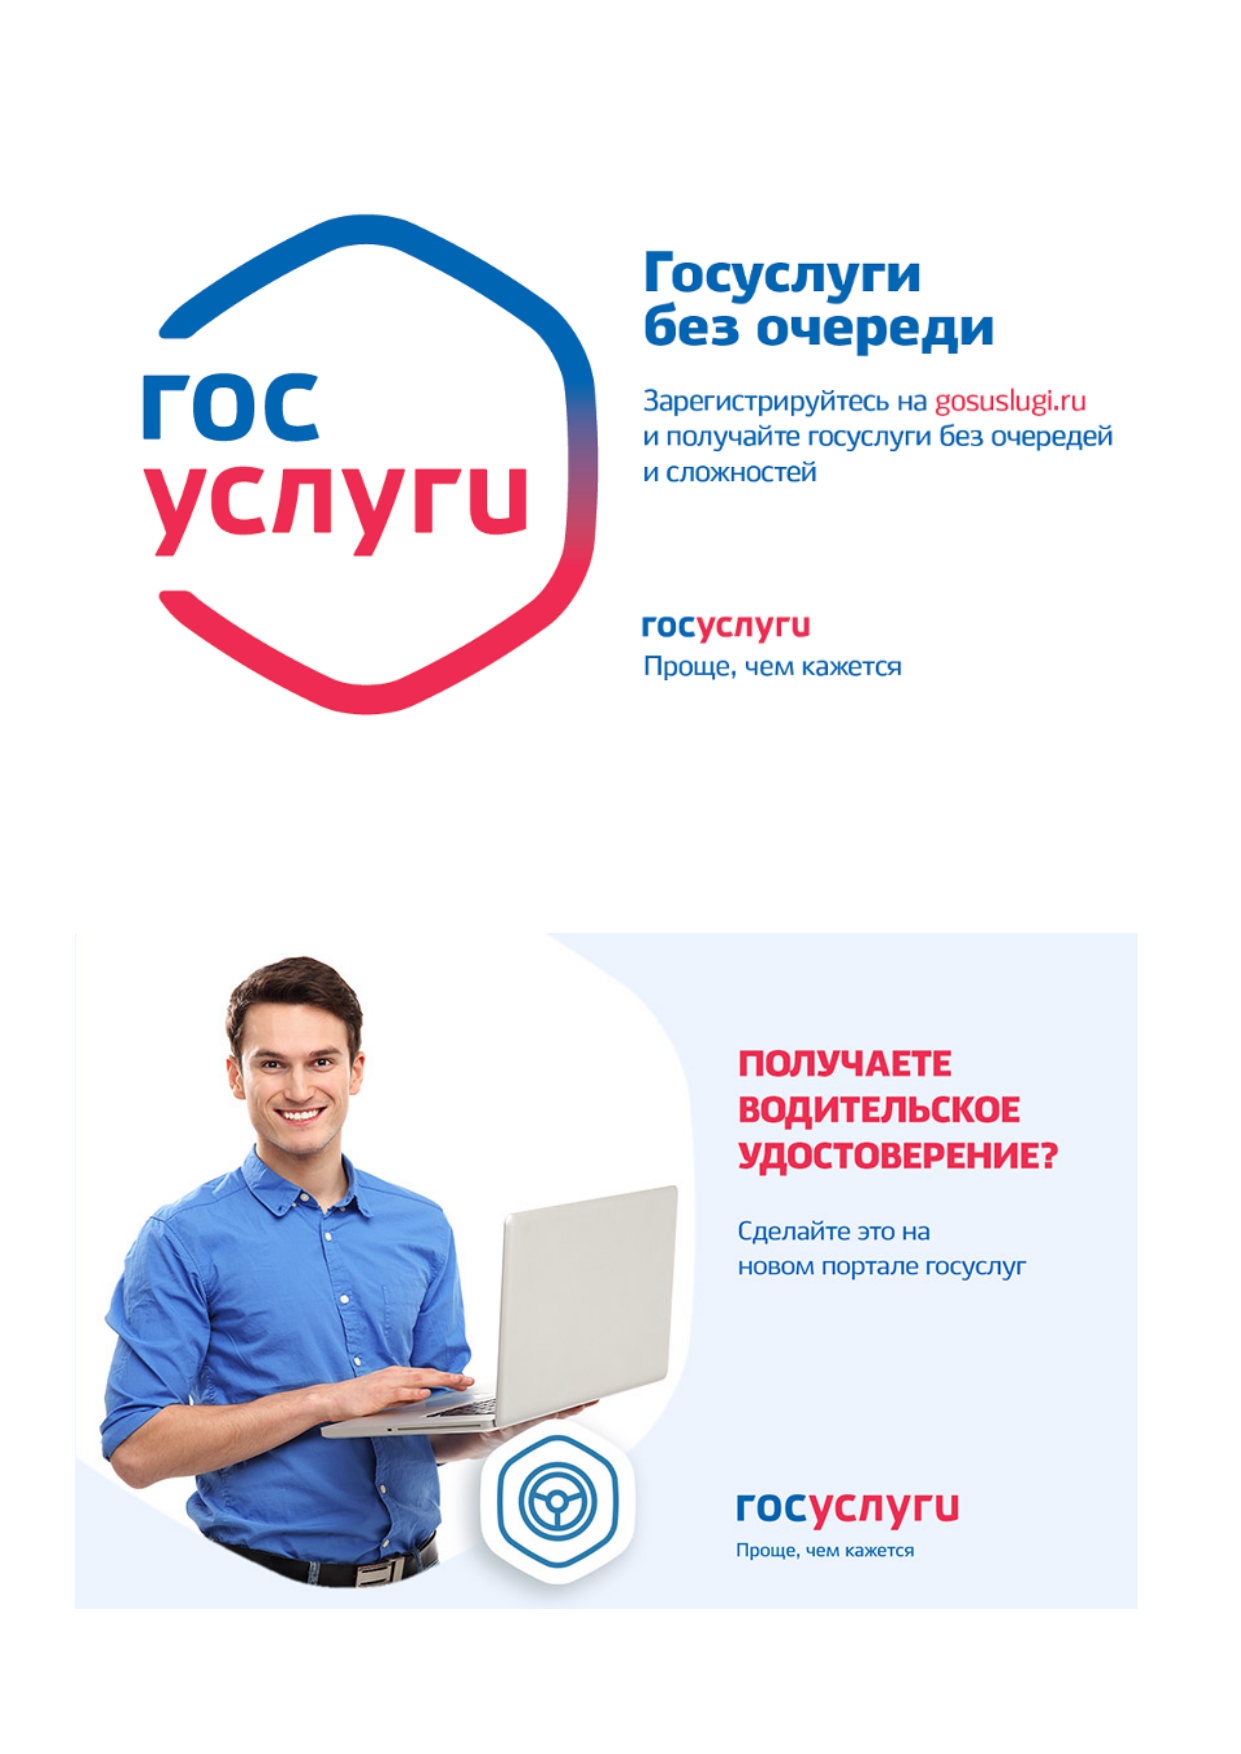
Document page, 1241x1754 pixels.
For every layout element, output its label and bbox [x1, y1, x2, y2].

picture [75, 933, 1138, 1609]
picture [75, 75, 1135, 847]
